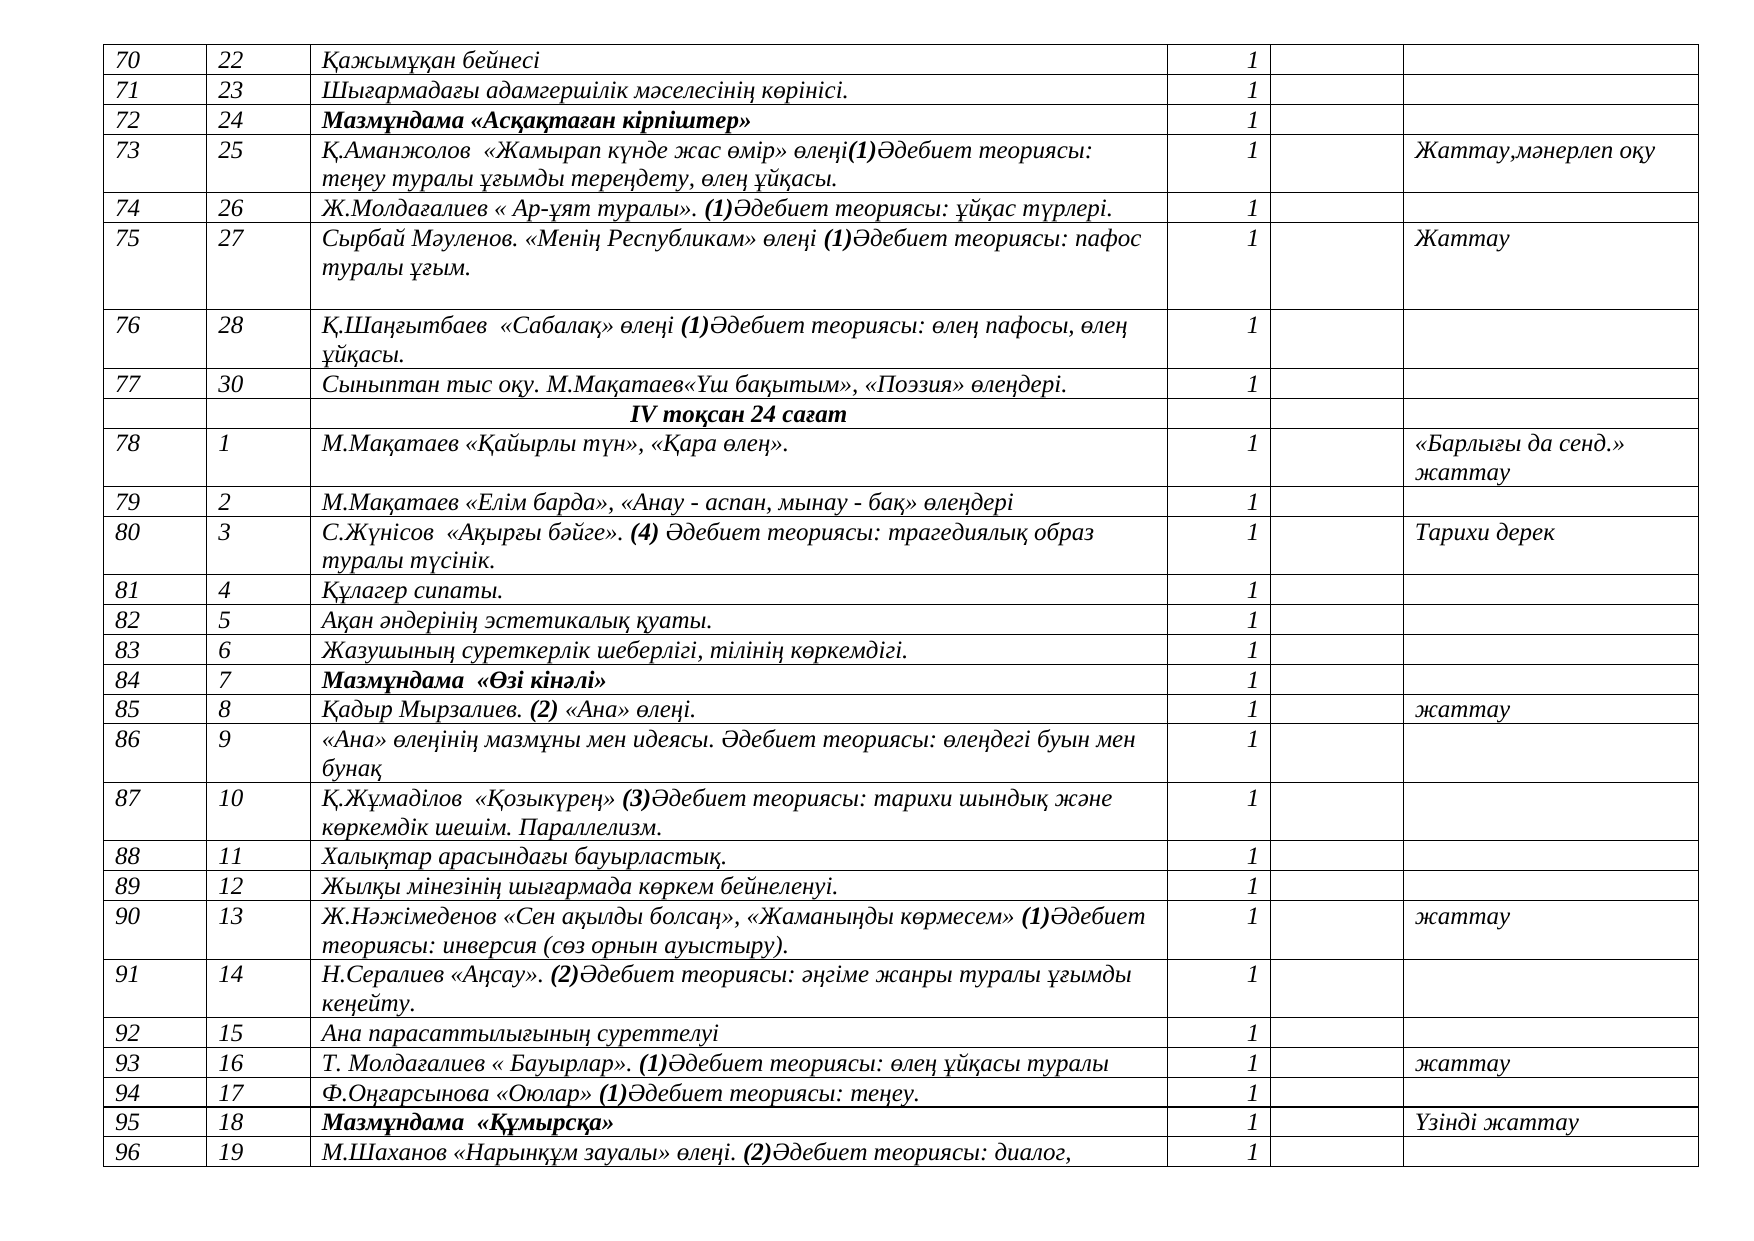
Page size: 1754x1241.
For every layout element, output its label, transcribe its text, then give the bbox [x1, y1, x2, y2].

table_cell жаттау [1404, 1048, 1698, 1077]
table_cell 1 [207, 429, 310, 486]
table_cell [1271, 1108, 1403, 1136]
table_cell 74 [104, 193, 206, 222]
table_cell [1271, 695, 1403, 723]
table_cell [1404, 75, 1698, 104]
table_cell [1404, 665, 1698, 693]
table_cell [1404, 1078, 1698, 1106]
table_cell ІV тоқсан 24 сағат [311, 399, 1167, 427]
table_cell [1271, 487, 1403, 516]
table_cell 25 [207, 135, 310, 192]
table_cell 1 [1168, 960, 1270, 1017]
table_cell 92 [104, 1018, 206, 1047]
table_cell [1404, 1018, 1698, 1047]
table_cell [1271, 135, 1403, 192]
table_cell Халықтар арасындағы бауырластық. [311, 841, 1167, 870]
table_cell 95 [104, 1108, 206, 1136]
table_cell жаттау [1404, 901, 1698, 958]
table_cell [1404, 105, 1698, 134]
table_cell [1404, 635, 1698, 664]
table_cell 26 [207, 193, 310, 222]
table_cell 1 [1168, 1018, 1270, 1047]
table_cell Қадыр Мырзалиев. (2) «Ана» өлеңі. [311, 695, 1167, 723]
table_cell 19 [207, 1137, 310, 1166]
table_cell [1271, 1048, 1403, 1077]
table_cell [1271, 399, 1403, 427]
table_cell [1271, 369, 1403, 398]
table_cell [1404, 960, 1698, 1017]
table_cell 1 [1168, 695, 1270, 723]
table_cell 1 [1168, 135, 1270, 192]
table_cell [1404, 841, 1698, 870]
table_cell [1271, 871, 1403, 900]
table_cell Н.Сералиев «Аңсау». (2)Әдебиет теориясы: әңгіме жанры туралы ұғымды кеңейту. [311, 960, 1167, 1017]
table_cell Қажымұқан бейнесі [311, 45, 1167, 74]
table_cell 80 [104, 517, 206, 574]
table_cell Ана парасаттылығының суреттелуі [311, 1018, 1167, 1047]
table_cell 18 [207, 1108, 310, 1136]
table_cell Ақан әндерінің эстетикалық қуаты. [311, 605, 1167, 634]
table_cell Т. Молдағалиев « Бауырлар». (1)Әдебиет теориясы: өлең ұйқасы туралы [311, 1048, 1167, 1077]
table_cell Сыныптан тыс оқу. М.Мақатаев«Үш бақытым», «Поэзия» өлеңдері. [311, 369, 1167, 398]
table_cell 23 [207, 75, 310, 104]
table_cell Жылқы мінезінің шығармада көркем бейнеленуі. [311, 871, 1167, 900]
table_cell [1271, 105, 1403, 134]
table_cell 1 [1168, 75, 1270, 104]
table_cell Мазмұндама «Асқақтаған кірпіштер» [311, 105, 1167, 134]
table_cell Құлагер сипаты. [311, 575, 1167, 604]
table_cell Үзінді жаттау [1404, 1108, 1698, 1136]
table_cell Мазмұндама «Құмырсқа» [311, 1108, 1167, 1136]
table_cell 1 [1168, 517, 1270, 574]
table_cell [1404, 575, 1698, 604]
table_cell Ж.Нәжімеденов «Сен ақылды болсаң», «Жаманыңды көрмесем» (1)Әдебиет теориясы: инверсия (сөз орнын ауыстыру). [311, 901, 1167, 958]
table_cell 13 [207, 901, 310, 958]
table_cell «Ана» өлеңінің мазмұны мен идеясы. Әдебиет теориясы: өлеңдегі буын мен бунақ [311, 724, 1167, 782]
table_cell 10 [207, 783, 310, 840]
table_cell [1404, 369, 1698, 398]
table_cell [311, 1137, 1167, 1166]
table_cell [104, 399, 206, 427]
table_cell 72 [104, 105, 206, 134]
table_cell [1271, 960, 1403, 1017]
table_cell 3 [207, 517, 310, 574]
table_cell [1271, 1018, 1403, 1047]
table_cell 1 [1168, 901, 1270, 958]
table_cell С.Жүнісов «Ақырғы бәйге». (4) Әдебиет теориясы: трагедиялық образ туралы түсінік. [311, 517, 1167, 574]
table_cell 1 [1168, 1048, 1270, 1077]
table_cell 7 [207, 665, 310, 693]
table_cell 6 [207, 635, 310, 664]
table_cell Жаттау [1404, 223, 1698, 309]
table_cell 2 [207, 487, 310, 516]
table_cell 79 [104, 487, 206, 516]
table_cell [1271, 429, 1403, 486]
table_cell [1271, 724, 1403, 782]
table_cell [1404, 45, 1698, 74]
table_cell [1168, 399, 1270, 427]
table_cell 1 [1168, 369, 1270, 398]
table_cell 11 [207, 841, 310, 870]
table_cell 1 [1168, 871, 1270, 900]
table_cell 71 [104, 75, 206, 104]
table_cell 1 [1168, 223, 1270, 309]
table_cell 88 [104, 841, 206, 870]
table_cell [1271, 193, 1403, 222]
table_cell Сырбай Мәуленов. «Менің Республикам» өлеңі (1)Әдебиет теориясы: пафос туралы ұғым. [311, 223, 1167, 309]
table_cell Жазушының суреткерлік шеберлігі, тілінің көркемдігі. [311, 635, 1167, 664]
table_cell 1 [1168, 783, 1270, 840]
table_cell 1 [1168, 635, 1270, 664]
table_cell 86 [104, 724, 206, 782]
table_cell 16 [207, 1048, 310, 1077]
table_cell 96 [104, 1137, 206, 1166]
table_cell [1271, 1137, 1403, 1166]
table_cell 76 [104, 310, 206, 368]
table_cell [1404, 724, 1698, 782]
table_cell 94 [104, 1078, 206, 1106]
table_cell [1404, 399, 1698, 427]
table_cell 1 [1168, 45, 1270, 74]
table_cell 1 [1168, 1137, 1270, 1166]
table_cell 1 [1168, 841, 1270, 870]
table_cell Қ.Аманжолов «Жамырап күнде жас өмір» өлеңі(1)Әдебиет теориясы: теңеу туралы ұғымды тереңдету, өлең ұйқасы. [311, 135, 1167, 192]
table_cell [207, 399, 310, 427]
table_cell 12 [207, 871, 310, 900]
table_cell 70 [104, 45, 206, 74]
table_cell 75 [104, 223, 206, 309]
table_cell [1271, 901, 1403, 958]
table_cell жаттау [1404, 695, 1698, 723]
table_cell 1 [1168, 665, 1270, 693]
table_cell [1404, 487, 1698, 516]
table_cell 4 [207, 575, 310, 604]
table_cell [1271, 605, 1403, 634]
table_cell 85 [104, 695, 206, 723]
table_cell [1271, 1078, 1403, 1106]
table_cell [1271, 223, 1403, 309]
table_cell 1 [1168, 105, 1270, 134]
table_cell 14 [207, 960, 310, 1017]
table_cell Ж.Молдағалиев « Ар-ұят туралы». (1)Әдебиет теориясы: ұйқас түрлері. [311, 193, 1167, 222]
table_cell [1271, 75, 1403, 104]
table_cell 90 [104, 901, 206, 958]
table_cell [1271, 310, 1403, 368]
table_cell [1271, 665, 1403, 693]
table_cell 87 [104, 783, 206, 840]
table_cell [1271, 517, 1403, 574]
table_cell 28 [207, 310, 310, 368]
table_cell 91 [104, 960, 206, 1017]
table_cell 73 [104, 135, 206, 192]
table_cell 27 [207, 223, 310, 309]
table_cell Мазмұндама «Өзі кінәлі» [311, 665, 1167, 693]
table_cell 89 [104, 871, 206, 900]
table_cell 5 [207, 605, 310, 634]
table_cell Тарихи дерек [1404, 517, 1698, 574]
table_cell 77 [104, 369, 206, 398]
table_cell 1 [1168, 193, 1270, 222]
table_cell 84 [104, 665, 206, 693]
table_cell 24 [207, 105, 310, 134]
table_cell М.Мақатаев «Елім барда», «Анау - аспан, мынау - бақ» өлеңдері [311, 487, 1167, 516]
table_cell [1271, 783, 1403, 840]
table_cell 1 [1168, 575, 1270, 604]
table_cell Шығармадағы адамгершілік мәселесінің көрінісі. [311, 75, 1167, 104]
table_cell [1404, 193, 1698, 222]
table_cell «Барлығы да сенд.» жаттау [1404, 429, 1698, 486]
table_cell 83 [104, 635, 206, 664]
table_cell 9 [207, 724, 310, 782]
table_cell [1271, 45, 1403, 74]
table_cell [1271, 575, 1403, 604]
table_cell [1271, 635, 1403, 664]
table_cell 17 [207, 1078, 310, 1106]
table_cell 81 [104, 575, 206, 604]
table_cell Жаттау,мәнерлеп оқу [1404, 135, 1698, 192]
table_cell [1271, 841, 1403, 870]
table_cell 82 [104, 605, 206, 634]
table_cell М.Мақатаев «Қайырлы түн», «Қара өлең». [311, 429, 1167, 486]
table_cell 1 [1168, 1108, 1270, 1136]
table_cell [1404, 1137, 1698, 1166]
table_cell 1 [1168, 429, 1270, 486]
table_cell 1 [1168, 724, 1270, 782]
table_cell [1404, 871, 1698, 900]
table_cell [1404, 310, 1698, 368]
table_cell 78 [104, 429, 206, 486]
table_cell Қ.Шаңғытбаев «Сабалақ» өлеңі (1)Әдебиет теориясы: өлең пафосы, өлең ұйқасы. [311, 310, 1167, 368]
table_cell 1 [1168, 487, 1270, 516]
table_cell 22 [207, 45, 310, 74]
table_cell 1 [1168, 1078, 1270, 1106]
table_cell Қ.Жұмаділов «Қозыкүрең» (3)Әдебиет теориясы: тарихи шындық және көркемдік шешім. Параллелизм. [311, 783, 1167, 840]
table_cell 93 [104, 1048, 206, 1077]
table_cell 1 [1168, 310, 1270, 368]
table_cell 30 [207, 369, 310, 398]
table_cell [1404, 783, 1698, 840]
table_cell 15 [207, 1018, 310, 1047]
table_cell 1 [1168, 605, 1270, 634]
table_cell 8 [207, 695, 310, 723]
table_cell Ф.Оңғарсынова «Оюлар» (1)Әдебиет теориясы: теңеу. [311, 1078, 1167, 1106]
table_cell [1404, 605, 1698, 634]
